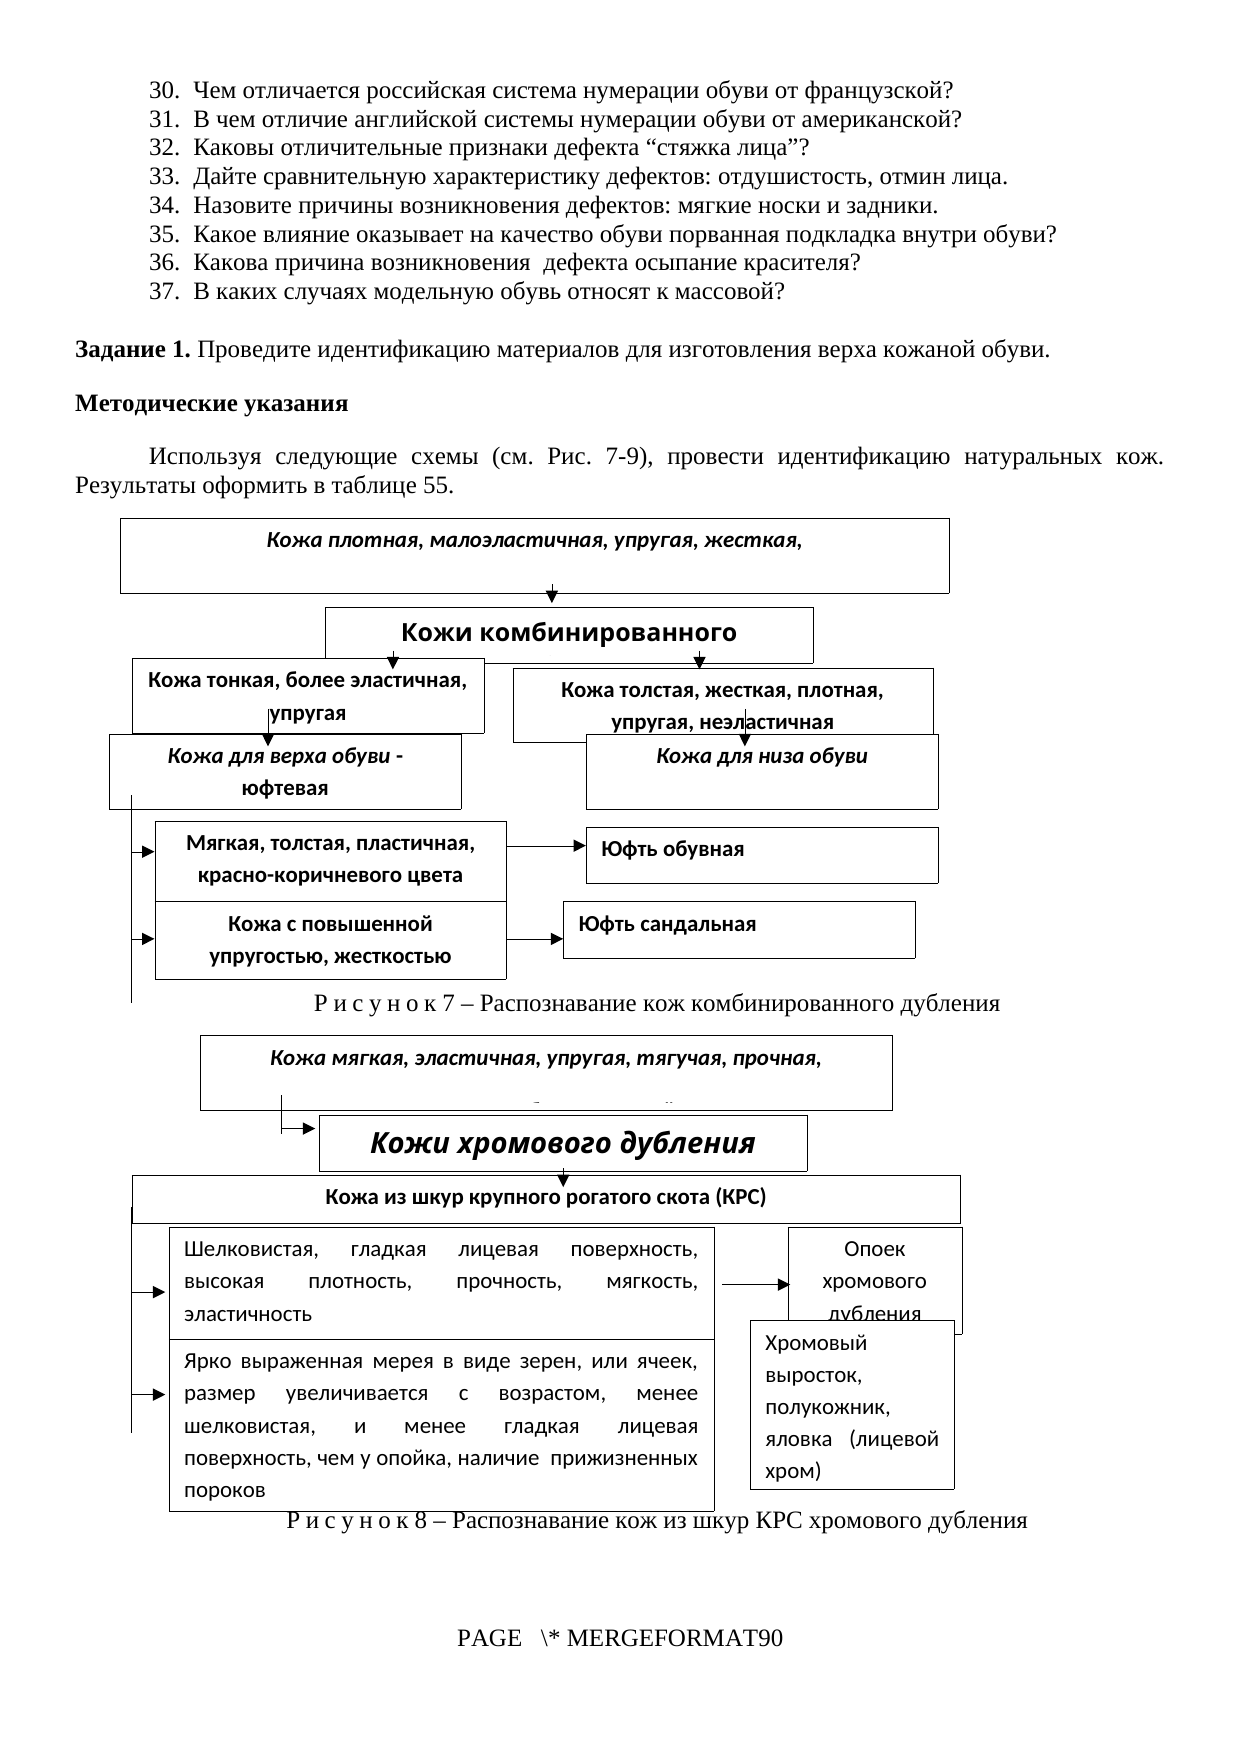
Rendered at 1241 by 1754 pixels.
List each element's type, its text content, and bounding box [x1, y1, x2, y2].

list Дайте сравнительную характеристику дефектов: отдушистость, отмин лица. [149, 161, 1165, 190]
list Какова причина возникновения дефекта осыпание красителя? [149, 247, 1165, 276]
text Задание 1. Проведите идентификацию материалов для изготовления верха кожаной обуви. [75, 334, 1165, 362]
list Каковы отличительные признаки дефекта “стяжка лица”? [149, 132, 1165, 161]
text Рисунок7 – Распознавание кож комбинированного дубления [75, 988, 1165, 1016]
text Используя следующие схемы (см. Рис. 7-9), провести идентификацию натуральных кож. Результаты оформить в таблице 55. [75, 441, 1165, 499]
text Рисунок8 – Распознавание кож из шкур КРС хромового дубления [75, 1505, 1165, 1534]
text Методические указания [75, 388, 1165, 416]
list Чем отличается российская система нумерации обуви от французской? [149, 75, 1165, 104]
list В чем отличие английской системы нумерации обуви от американской? [149, 104, 1165, 132]
list Назовите причины возникновения дефектов: мягкие носки и задники. [149, 190, 1165, 219]
list Какое влияние оказывает на качество обуви порванная подкладка внутри обуви? [149, 219, 1165, 247]
list В каких случаях модельную обувь относят к массовой? [149, 276, 1165, 305]
